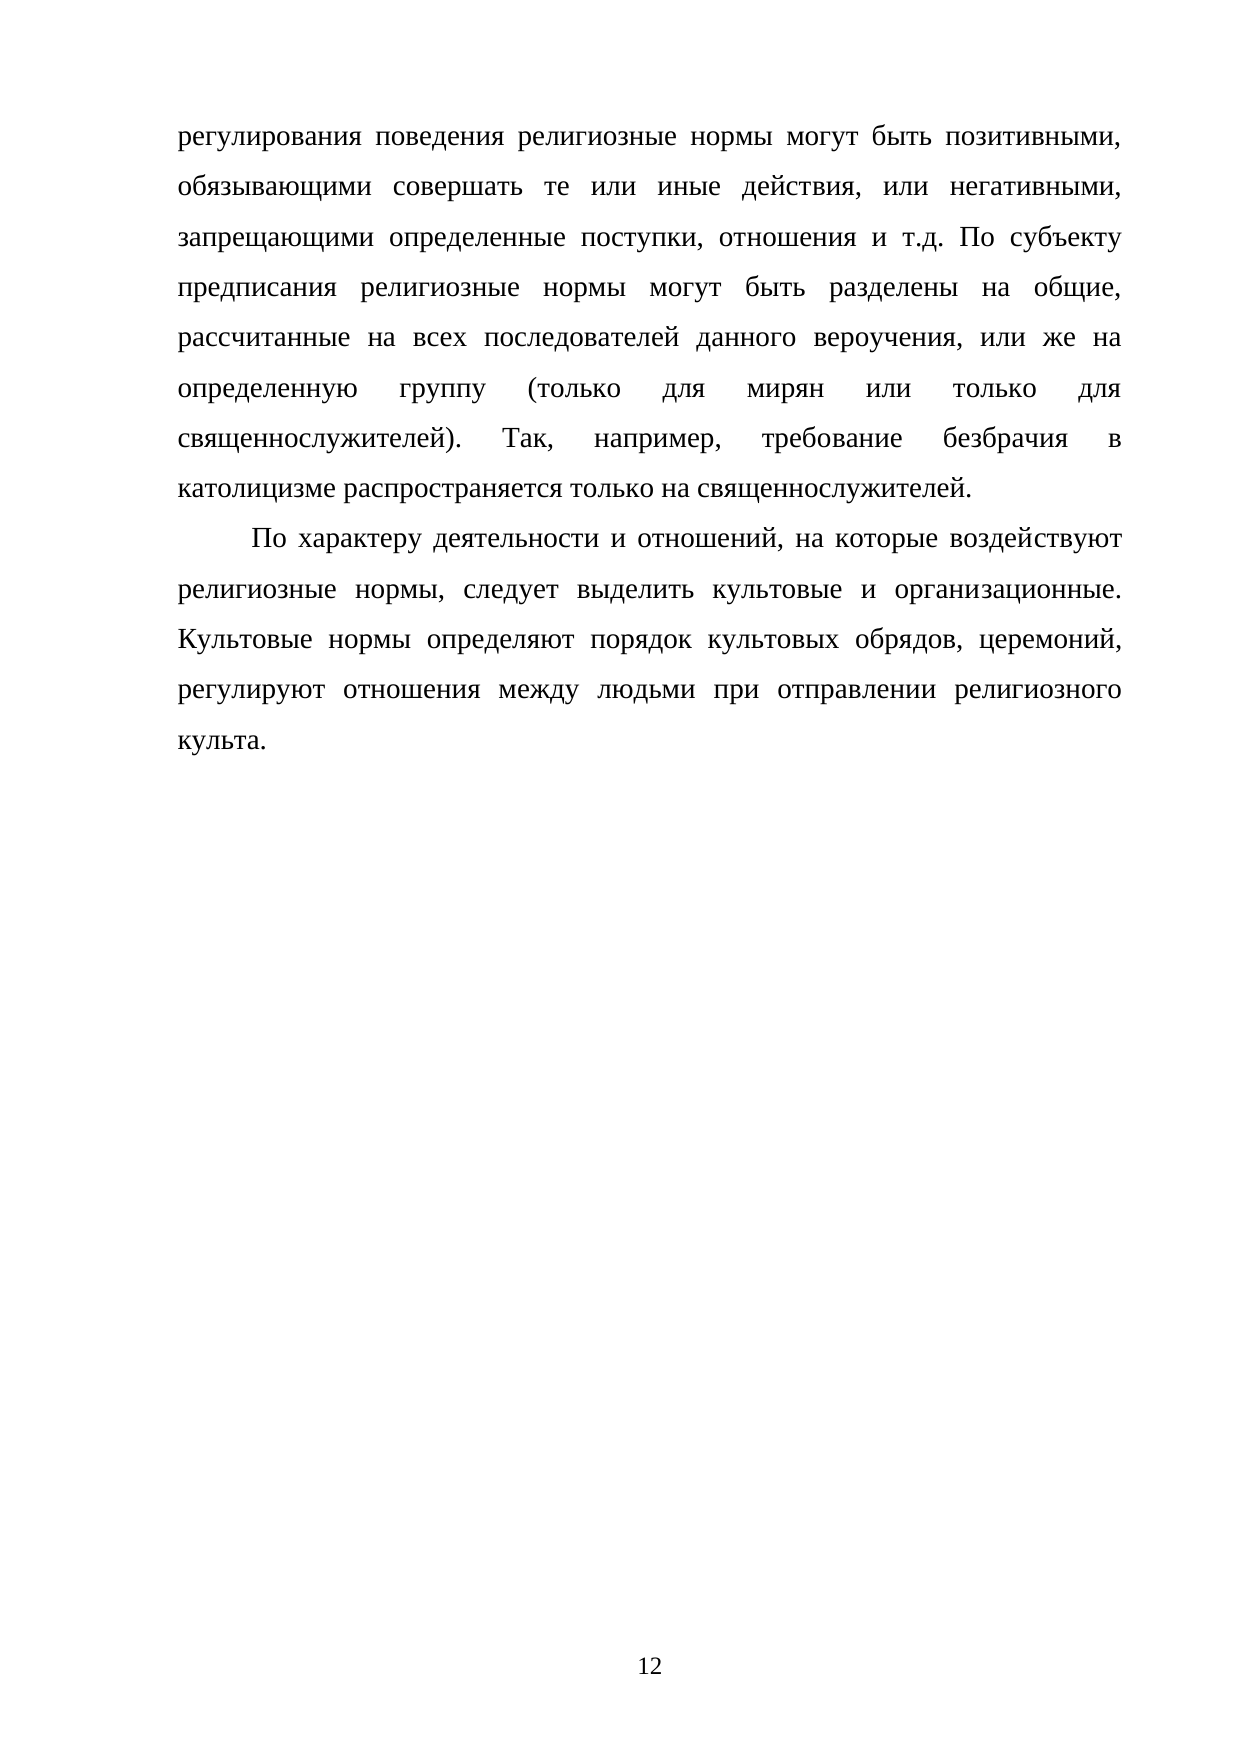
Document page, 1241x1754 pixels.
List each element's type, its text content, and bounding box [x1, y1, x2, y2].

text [177, 118, 1122, 504]
text По характеру деятельности и отношений, на которые воздействуют религиозные нормы, следует выделить культовые и организационные. Культовые нормы определяют порядок культовых обрядов, церемоний, регулируют отношения между людьми при отправлении религиозного культа. [177, 521, 1122, 755]
